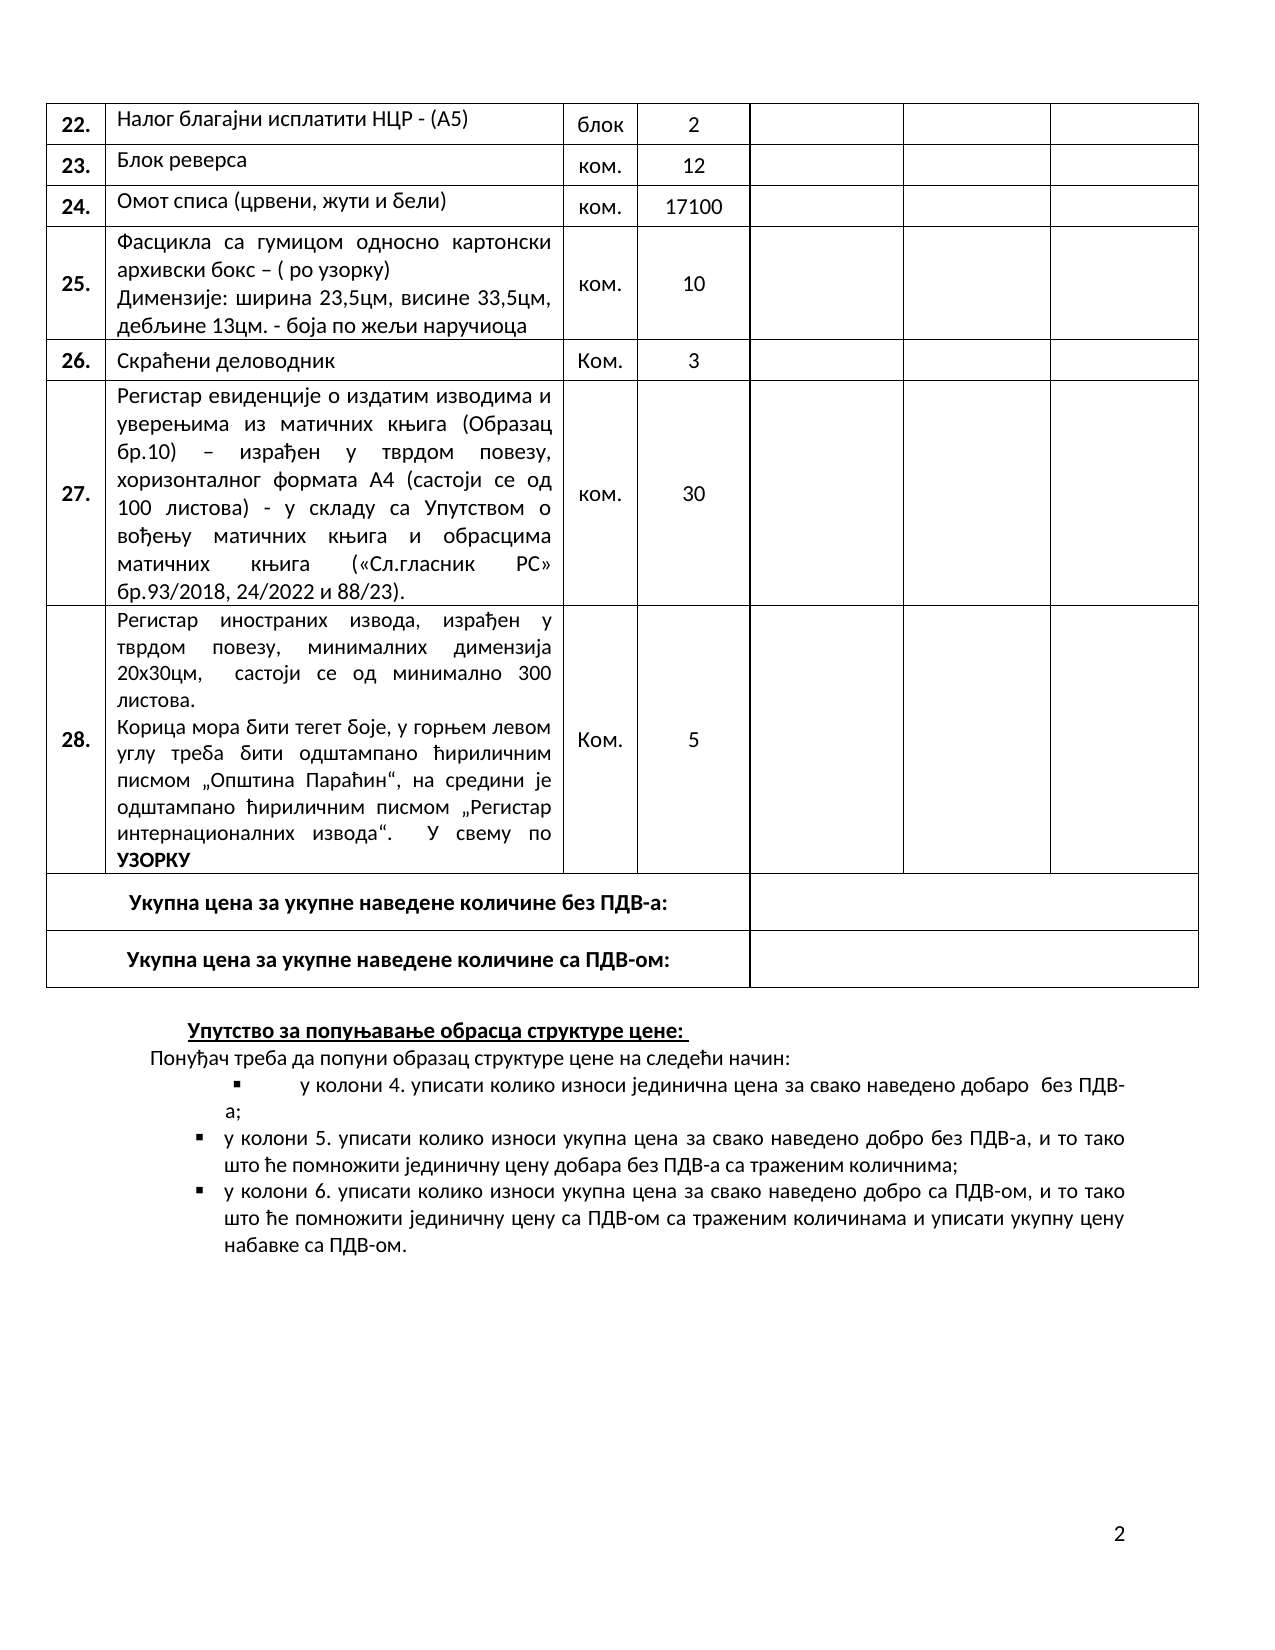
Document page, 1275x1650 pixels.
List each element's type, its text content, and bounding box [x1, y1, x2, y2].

table_cell Регистар евиденције о издатим изводима и уверењима из матичних књига (Образац бр.10) – израђен у тврдом повезу, хоризонталног формата А4 (састоји се од 100 листова) - у складу са Упутством о вођењу матичних књига и обрасцима матичних књига («Сл.гласник РС» бр.93/2018, 24/2022 и 88/23). [106, 381, 563, 605]
text Упутство за попуњавање обрасца структуре цене: [187, 1016, 1125, 1044]
table_cell [751, 606, 903, 873]
table_cell [751, 186, 903, 226]
table_cell 3 [638, 340, 749, 380]
table_cell Скраћени деловодник [106, 340, 563, 380]
table_cell ком. [564, 381, 637, 605]
table_cell Ком. [564, 606, 637, 873]
table_cell [904, 227, 1050, 339]
table_cell Фасцикла са гумицом односно картонски архивски бокс – ( po узорку) Димензије: ширина 23,5цм, висине 33,5цм, дебљине 13цм. - боја по жељи наручиоца [106, 227, 563, 339]
table_cell [1051, 381, 1198, 605]
table_cell [1051, 145, 1198, 185]
table_cell 12 [638, 145, 749, 185]
table_cell [1051, 340, 1198, 380]
table_cell Омот списа (црвени, жути и бели) [106, 186, 563, 226]
list Понуђач треба да попуни образац структуре цене на следећи начин: [150, 1044, 1125, 1071]
table_cell Укупна цена за укупне наведене количине без ПДВ-а: [47, 874, 749, 930]
table_cell [751, 104, 903, 144]
table_cell [904, 606, 1050, 873]
table_cell [904, 145, 1050, 185]
table_cell 2 [638, 104, 749, 144]
table_cell [751, 874, 1198, 930]
table_cell [1051, 104, 1198, 144]
table_cell 22. [47, 104, 105, 144]
table_cell 30 [638, 381, 749, 605]
table_cell Укупна цена за укупне наведене количине са ПДВ-ом: [47, 931, 749, 987]
table_cell Блок реверса [106, 145, 563, 185]
list у колони 6. уписати колико износи укупна цена за свако наведено добро са ПДВ-ом, и то тако што ће помножити јединичну цену са ПДВ-ом са траженим количинама и уписати укупну цену набавке са ПДВ-ом. [194, 1177, 1125, 1257]
table_cell [751, 931, 1198, 987]
table_cell [904, 104, 1050, 144]
table_cell блок [564, 104, 637, 144]
table_cell [904, 340, 1050, 380]
table_cell 24. [47, 186, 105, 226]
list у колони 4. уписати колико износи јединична цена за свако наведено добаро без ПДВ-а; [225, 1071, 1125, 1124]
table_cell 26. [47, 340, 105, 380]
table_cell [751, 340, 903, 380]
table_cell Регистар иностраних извода, израђен у тврдом повезу, минималних димензија 20х30цм, састоји се од минимално 300 листова. Корица мора бити тегет боје, у горњем левом углу треба бити одштампано ћириличним писмом „Општина Параћин“, на средини је одштампано ћириличним писмом „Регистар интернационалних извода“. У свему по УЗОРКУ [106, 606, 563, 873]
table_cell ком. [564, 227, 637, 339]
table_cell 10 [638, 227, 749, 339]
table_cell 25. [47, 227, 105, 339]
table_cell ком. [564, 145, 637, 185]
table_cell Налог благајни исплатити НЦР - (А5) [106, 104, 563, 144]
table_cell [751, 381, 903, 605]
table_cell 28. [47, 606, 105, 873]
table_cell 27. [47, 381, 105, 605]
list у колони 5. уписати колико износи укупна цена за свако наведено добро без ПДВ-а, и то тако што ће помножити јединичну цену добара без ПДВ-а са траженим количнима; [194, 1124, 1125, 1177]
table_cell [904, 381, 1050, 605]
table_cell [751, 145, 903, 185]
table_cell [751, 227, 903, 339]
table_cell [1051, 606, 1198, 873]
table_cell 5 [638, 606, 749, 873]
table_cell 23. [47, 145, 105, 185]
table_cell [904, 186, 1050, 226]
table_cell 17100 [638, 186, 749, 226]
table_cell Ком. [564, 340, 637, 380]
table_cell [1051, 227, 1198, 339]
table_cell [1051, 186, 1198, 226]
table_cell ком. [564, 186, 637, 226]
